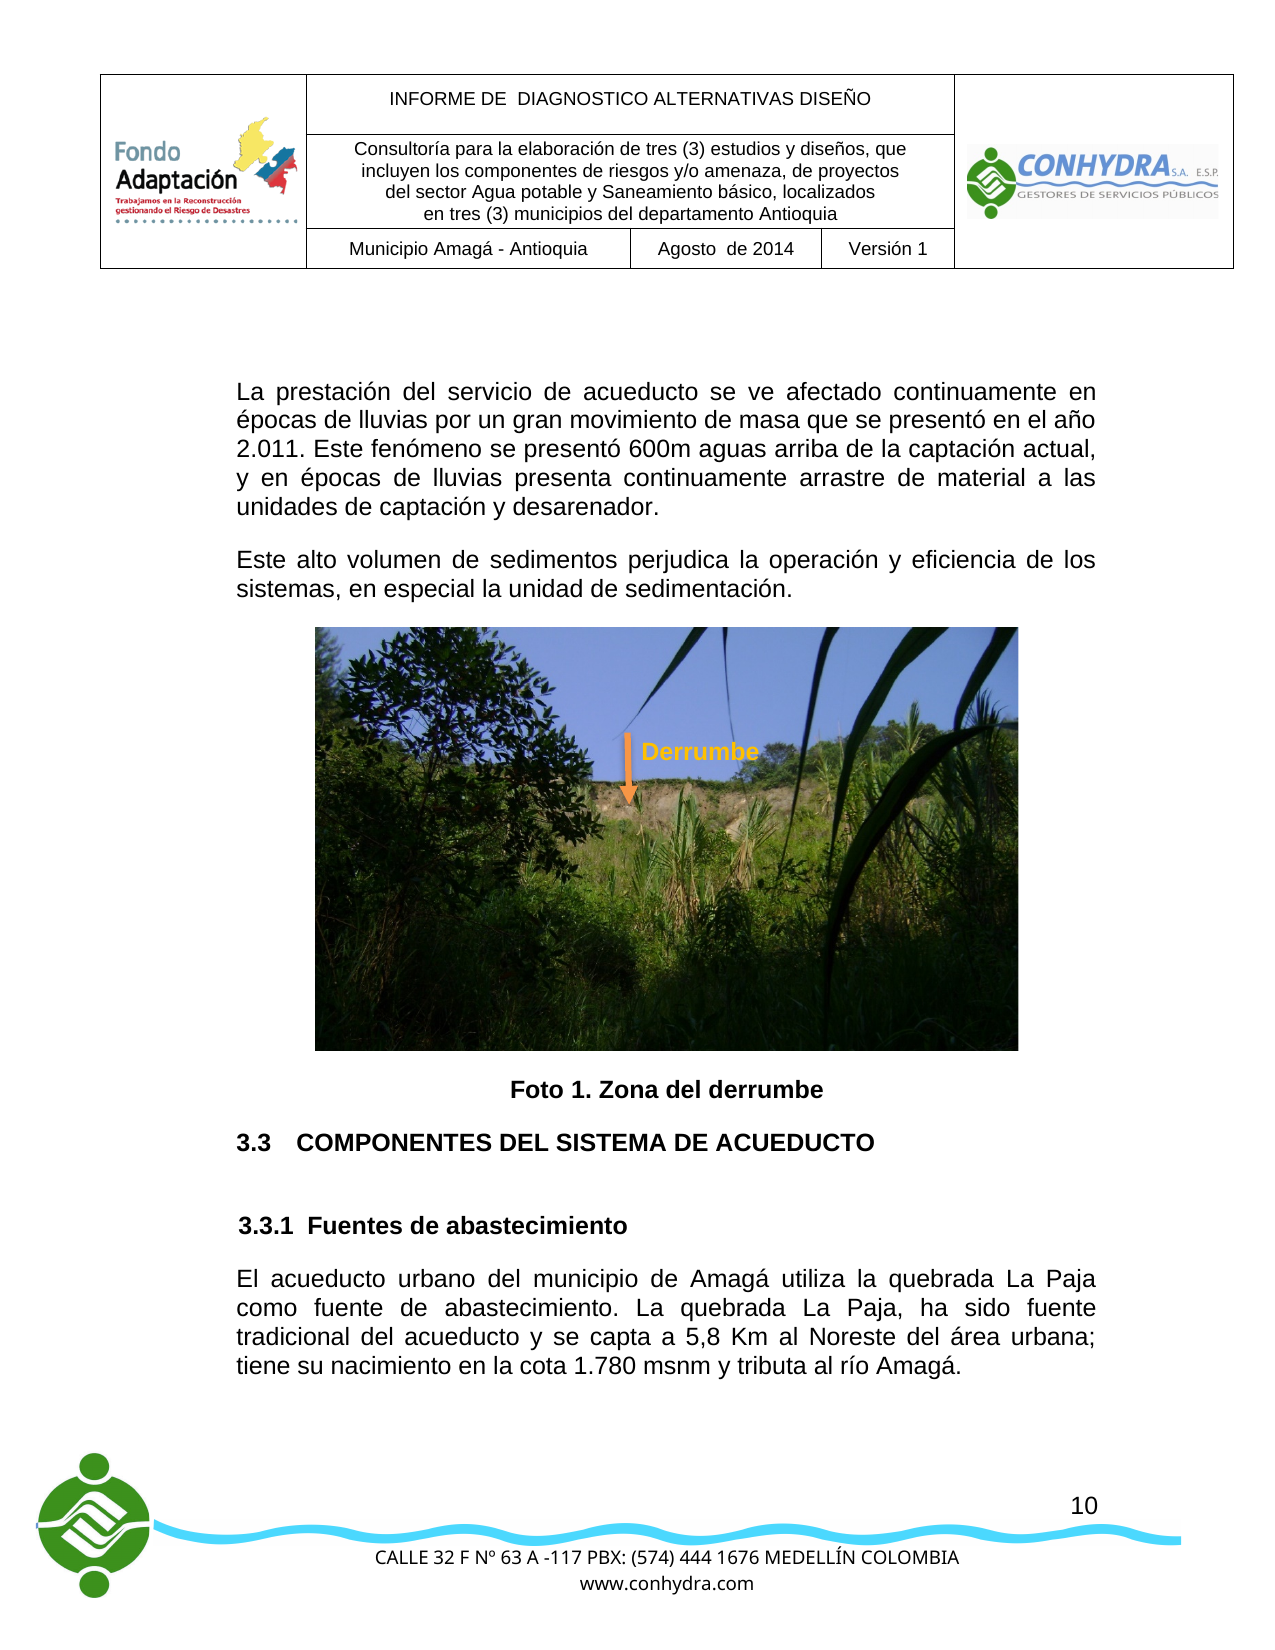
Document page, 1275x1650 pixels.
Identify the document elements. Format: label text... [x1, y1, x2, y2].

table_cell Foto 1. Zona del derrumbe [236, 1075, 1097, 1128]
text La prestación del servicio de acueducto se ve afectado continuamente en épocas de lluvias por un gran movimiento de masa que se presentó en el año 2.011. Este fenómeno se presentó 600m aguas arriba de la captación actual, y en épocas de lluvias presenta continuamente arrastre de material a las unidades de captación y desarenador. [236, 377, 1098, 520]
table_header [236, 628, 1097, 1075]
text Este alto volumen de sedimentos perjudica la operación y eficiencia de los sistemas, en especial la unidad de sedimentación. [236, 545, 1098, 603]
text El acueducto urbano del municipio de Amagá utiliza la quebrada La Paja como fuente de abastecimiento. La quebrada La Paja, ha sido fuente tradicional del acueducto y se capta a 5,8 Km al Noreste del área urbana; tiene su nacimiento en la cota 1.780 msnm y tributa al río Amagá. [236, 1264, 1098, 1379]
picture [35, 1447, 150, 1598]
picture [315, 627, 1019, 1051]
picture [967, 144, 1219, 219]
subtitle Componentes del sistema de Acueducto [236, 1128, 1098, 1157]
picture [153, 1519, 1182, 1546]
subtitle Fuentes de abastecimiento [238, 1211, 1098, 1239]
picture [115, 111, 298, 224]
